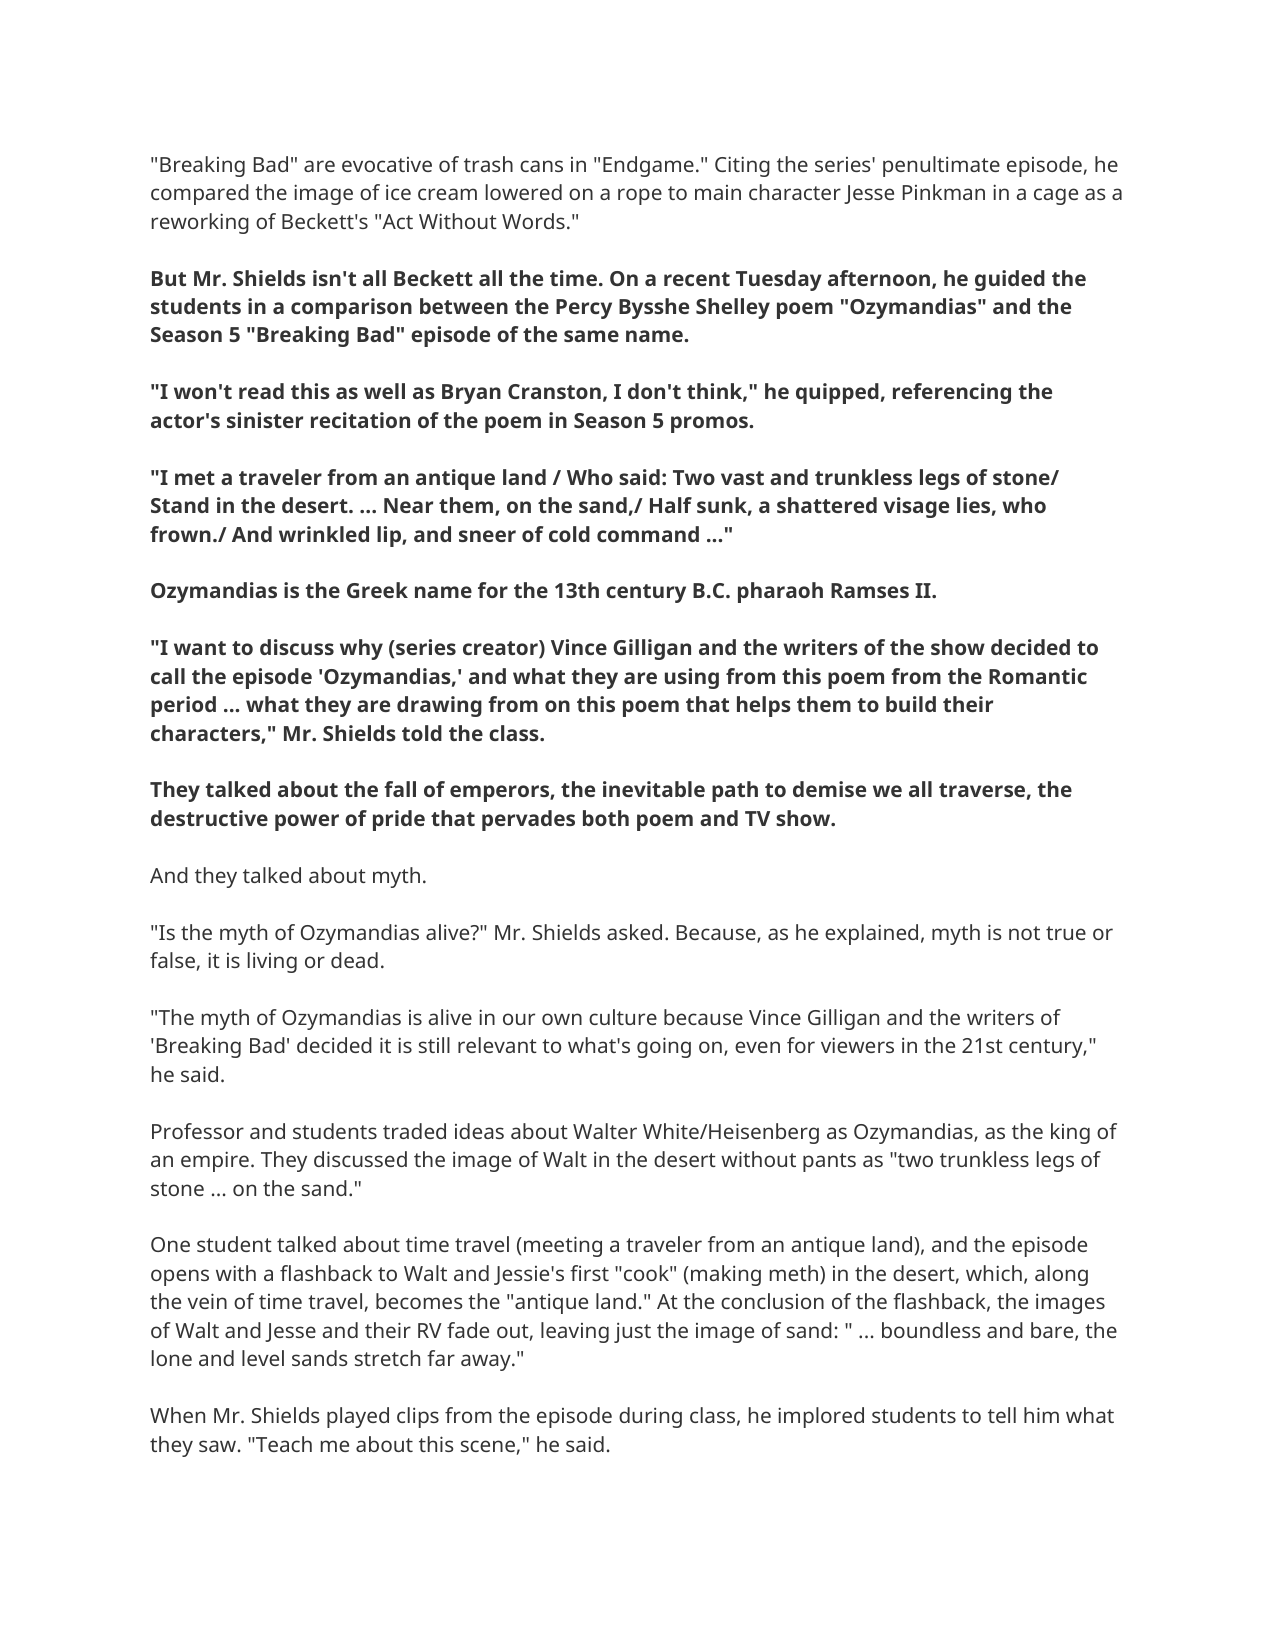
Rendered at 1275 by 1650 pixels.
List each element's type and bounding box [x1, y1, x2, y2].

text [150, 150, 1125, 1487]
